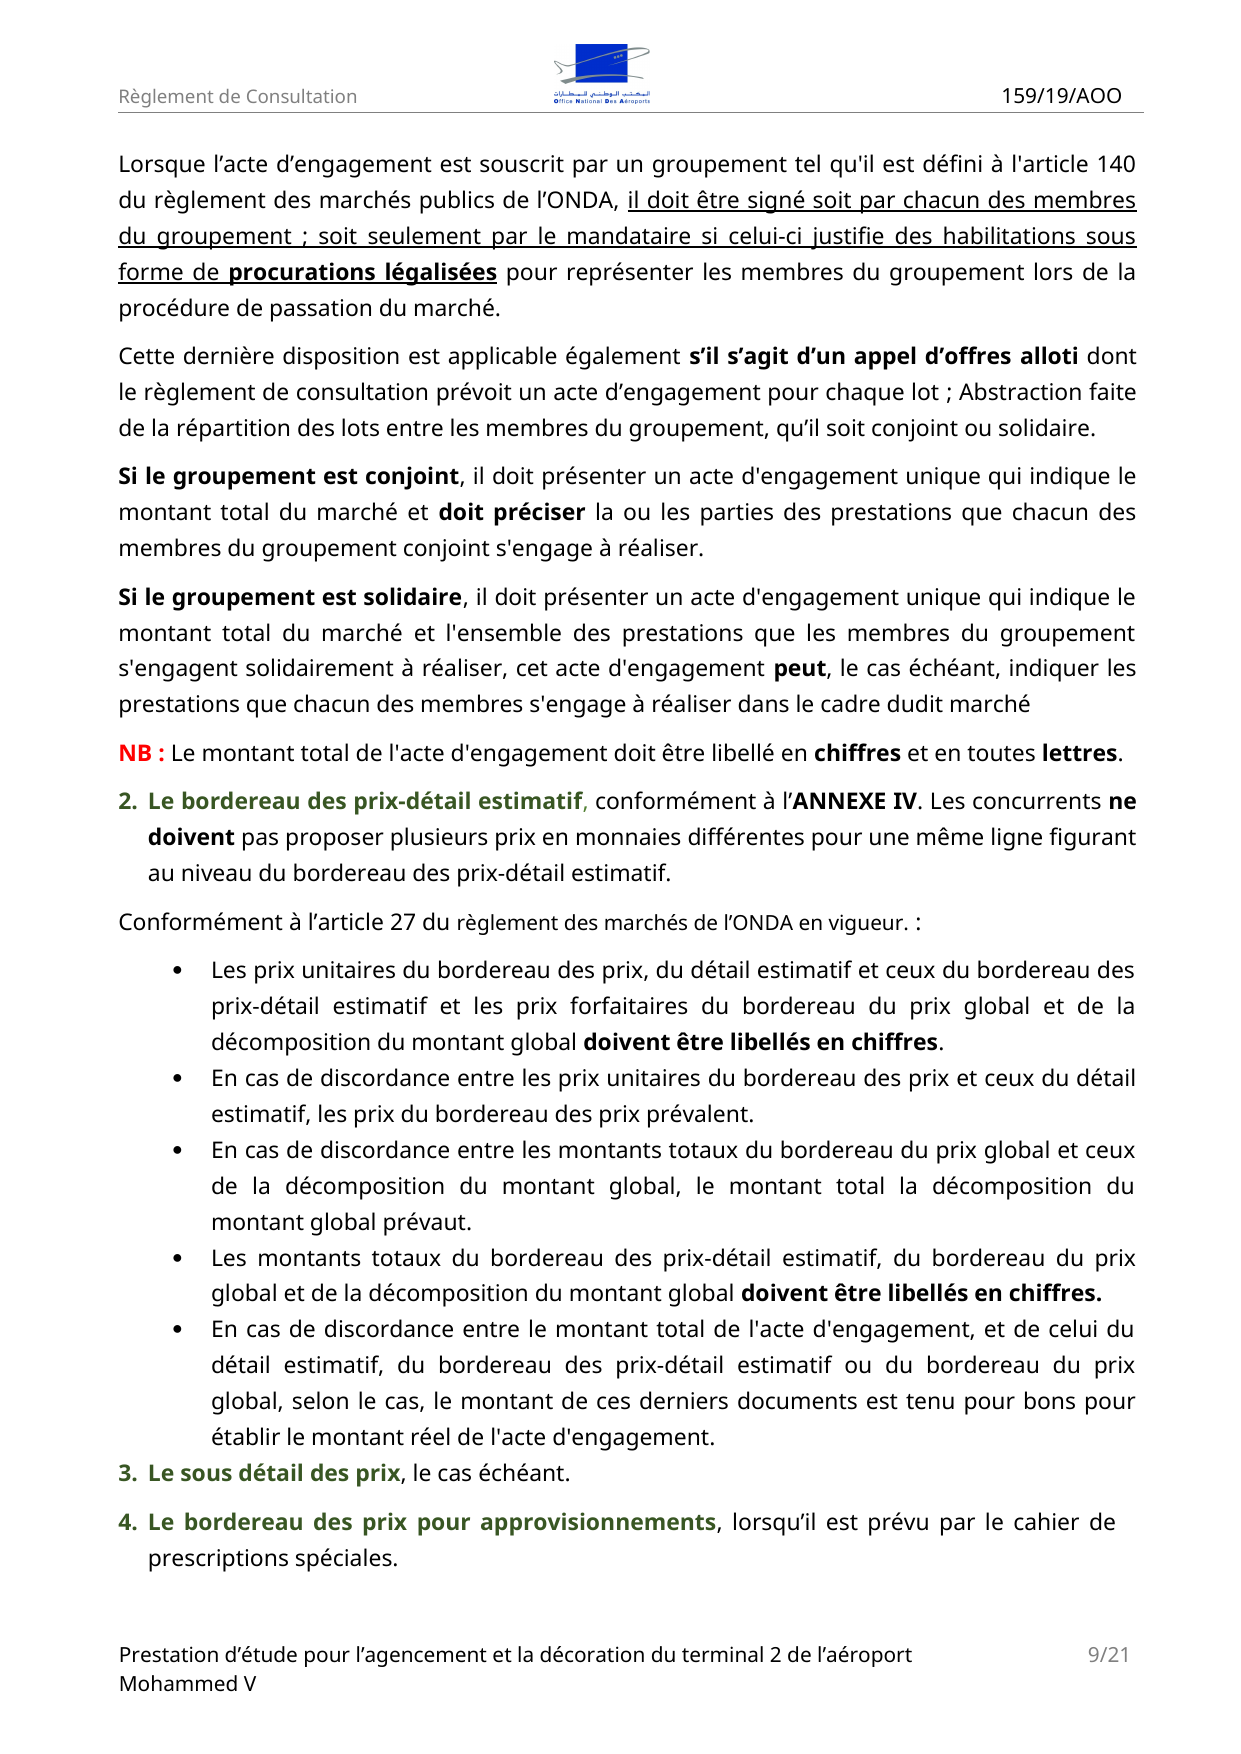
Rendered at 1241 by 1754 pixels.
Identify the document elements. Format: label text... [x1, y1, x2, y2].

list Les prix unitaires du bordereau des prix, du détail estimatif et ceux du bordereau des prix-détail estimatif et les prix forfaitaires du bordereau du prix global et de la décomposition du montant global doivent être libellés en chiffres. [173, 954, 1137, 1057]
text Si le groupement est solidaire, il doit présenter un acte d'engagement unique qui indique le montant total du marché et l'ensemble des prestations que les membres du groupement s'engagent solidairement à réaliser, cet acte d'engagement peut, le cas échéant, indiquer les prestations que chacun des membres s'engage à réaliser dans le cadre dudit marché [118, 581, 1137, 719]
list Le bordereau des prix pour approvisionnements, lorsqu’il est prévu par le cahier de prescriptions spéciales. [118, 1506, 1116, 1573]
picture [554, 44, 650, 104]
list En cas de discordance entre le montant total de l'acte d'engagement, et de celui du détail estimatif, du bordereau des prix-détail estimatif ou du bordereau du prix global, selon le cas, le montant de ces derniers documents est tenu pour bons pour établir le montant réel de l'acte d'engagement. [173, 1313, 1137, 1452]
text Lorsque l’acte d’engagement est souscrit par un groupement tel qu'il est défini à l'article 140 du règlement des marchés publics de l’ONDA, il doit être signé soit par chacun des membres du groupement ; soit seulement par le mandataire si celui-ci justifie des habilitations sous forme de procurations légalisées pour représenter les membres du groupement lors de la procédure de passation du marché. [118, 148, 1137, 246]
text Conformément à l’article 27 du : [118, 906, 1137, 937]
list En cas de discordance entre les montants totaux du bordereau du prix global et ceux de la décomposition du montant global, le montant total la décomposition du montant global prévaut. [173, 1134, 1137, 1237]
list Les montants totaux du bordereau des prix-détail estimatif, du bordereau du prix global et de la décomposition du montant global doivent être libellés en chiffres. [173, 1241, 1137, 1309]
text Cette dernière disposition est applicable également s’il s’agit d’un appel d’offres alloti dont le règlement de consultation prévoit un acte d’engagement pour chaque lot ; Abstraction faite de la répartition des lots entre les membres du groupement, qu’il soit conjoint ou solidaire. [118, 340, 1137, 443]
text NB : Le montant total de l'acte d'engagement doit être libellé en chiffres et en toutes lettres. [118, 737, 1137, 768]
list Le sous détail des prix, le cas échéant. [118, 1457, 1116, 1488]
text Lorsque l’acte d’engagement est souscrit par un groupement tel qu'il est défini à l'article 140 du règlement des marchés publics de l’ONDA, il doit être signé soit par chacun des membres du groupement ; soit seulement par le mandataire si celui-ci justifie des habilitations sous forme de procurations légalisées pour représenter les membres du groupement lors de la procédure de passation du marché. [118, 248, 1137, 323]
list En cas de discordance entre les prix unitaires du bordereau des prix et ceux du détail estimatif, les prix du bordereau des prix prévalent. [173, 1062, 1137, 1129]
list Le bordereau des prix-détail estimatif, conformément à l’ANNEXE IV. Les concurrents ne doivent pas proposer plusieurs prix en monnaies différentes pour une même ligne figurant au niveau du bordereau des prix-détail estimatif. [118, 785, 1137, 888]
text Si le groupement est conjoint, il doit présenter un acte d'engagement unique qui indique le montant total du marché et doit préciser la ou les parties des prestations que chacun des membres du groupement conjoint s'engage à réaliser. [118, 460, 1137, 563]
